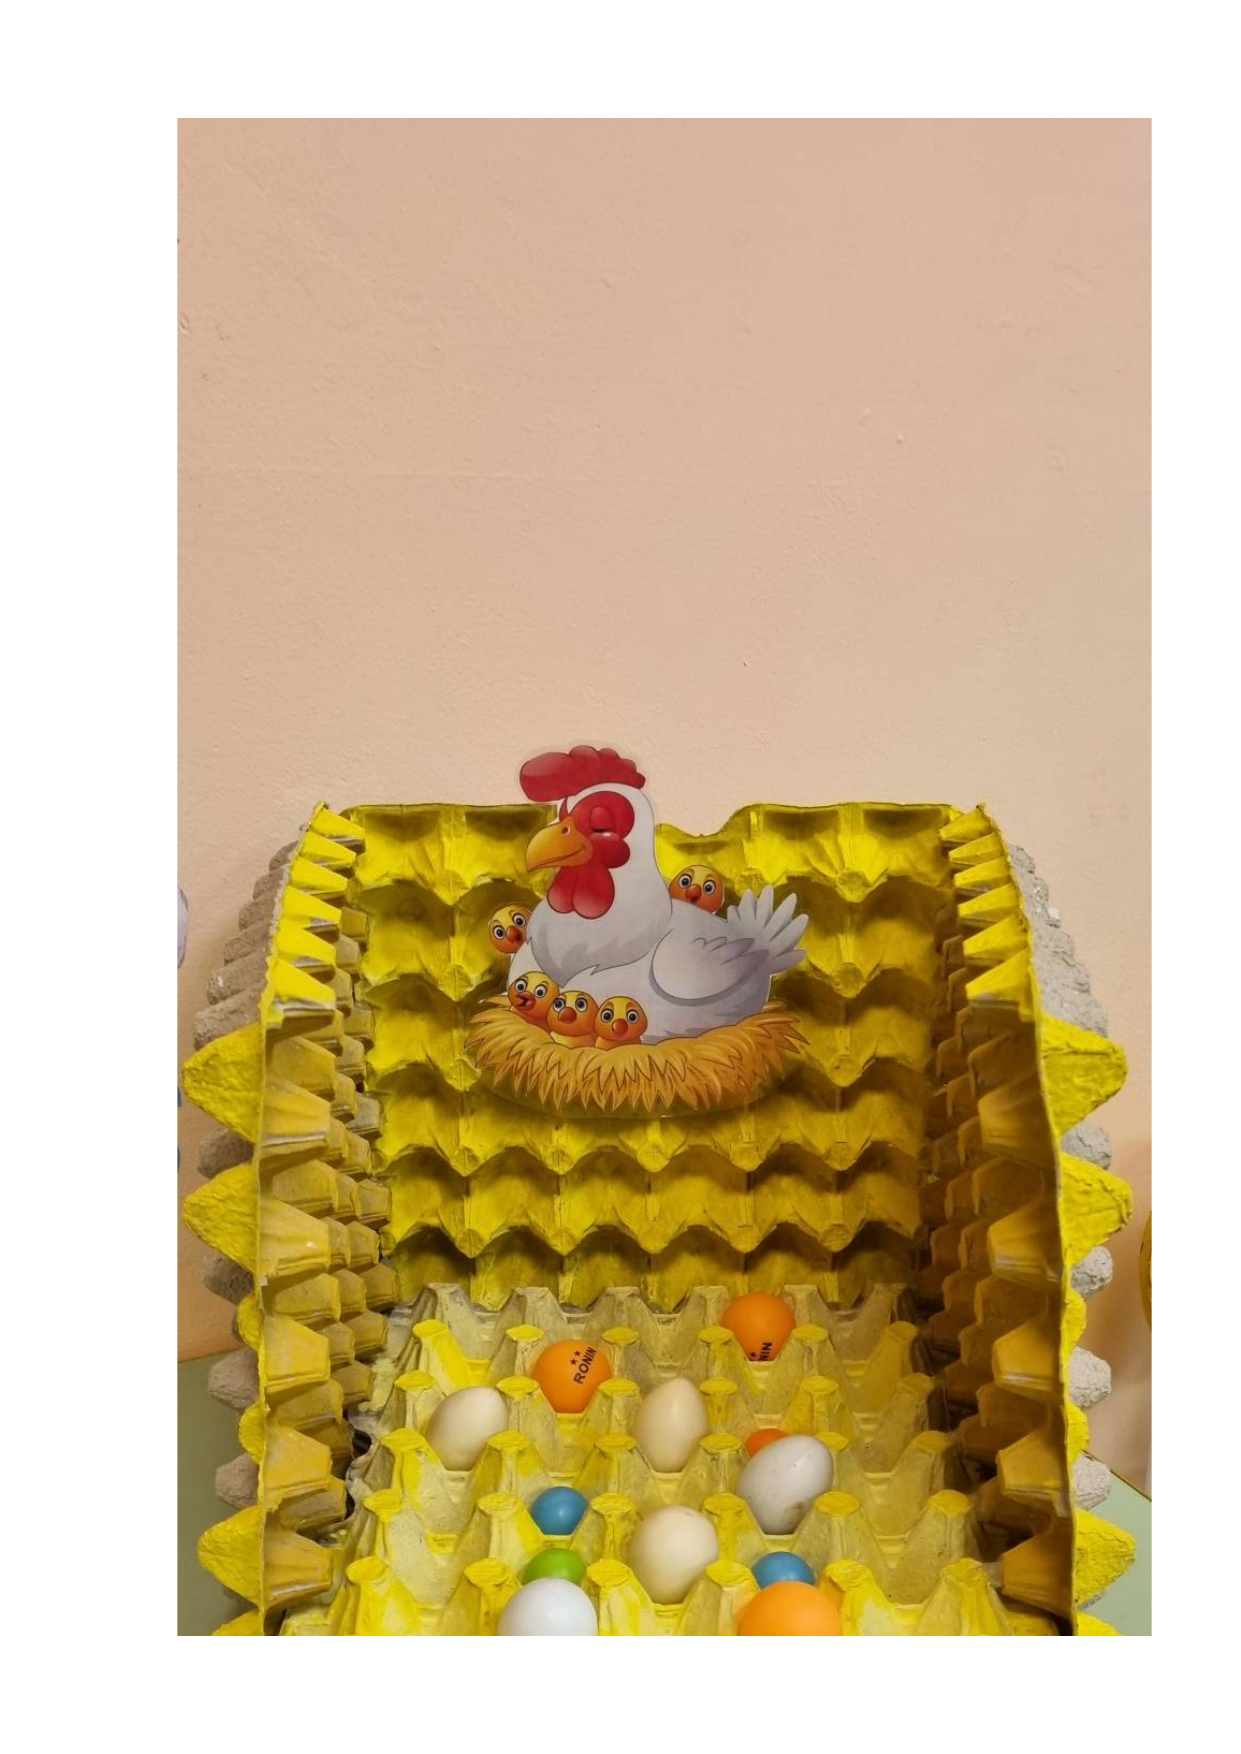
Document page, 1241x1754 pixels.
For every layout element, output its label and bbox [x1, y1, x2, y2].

picture [177, 118, 1152, 1636]
